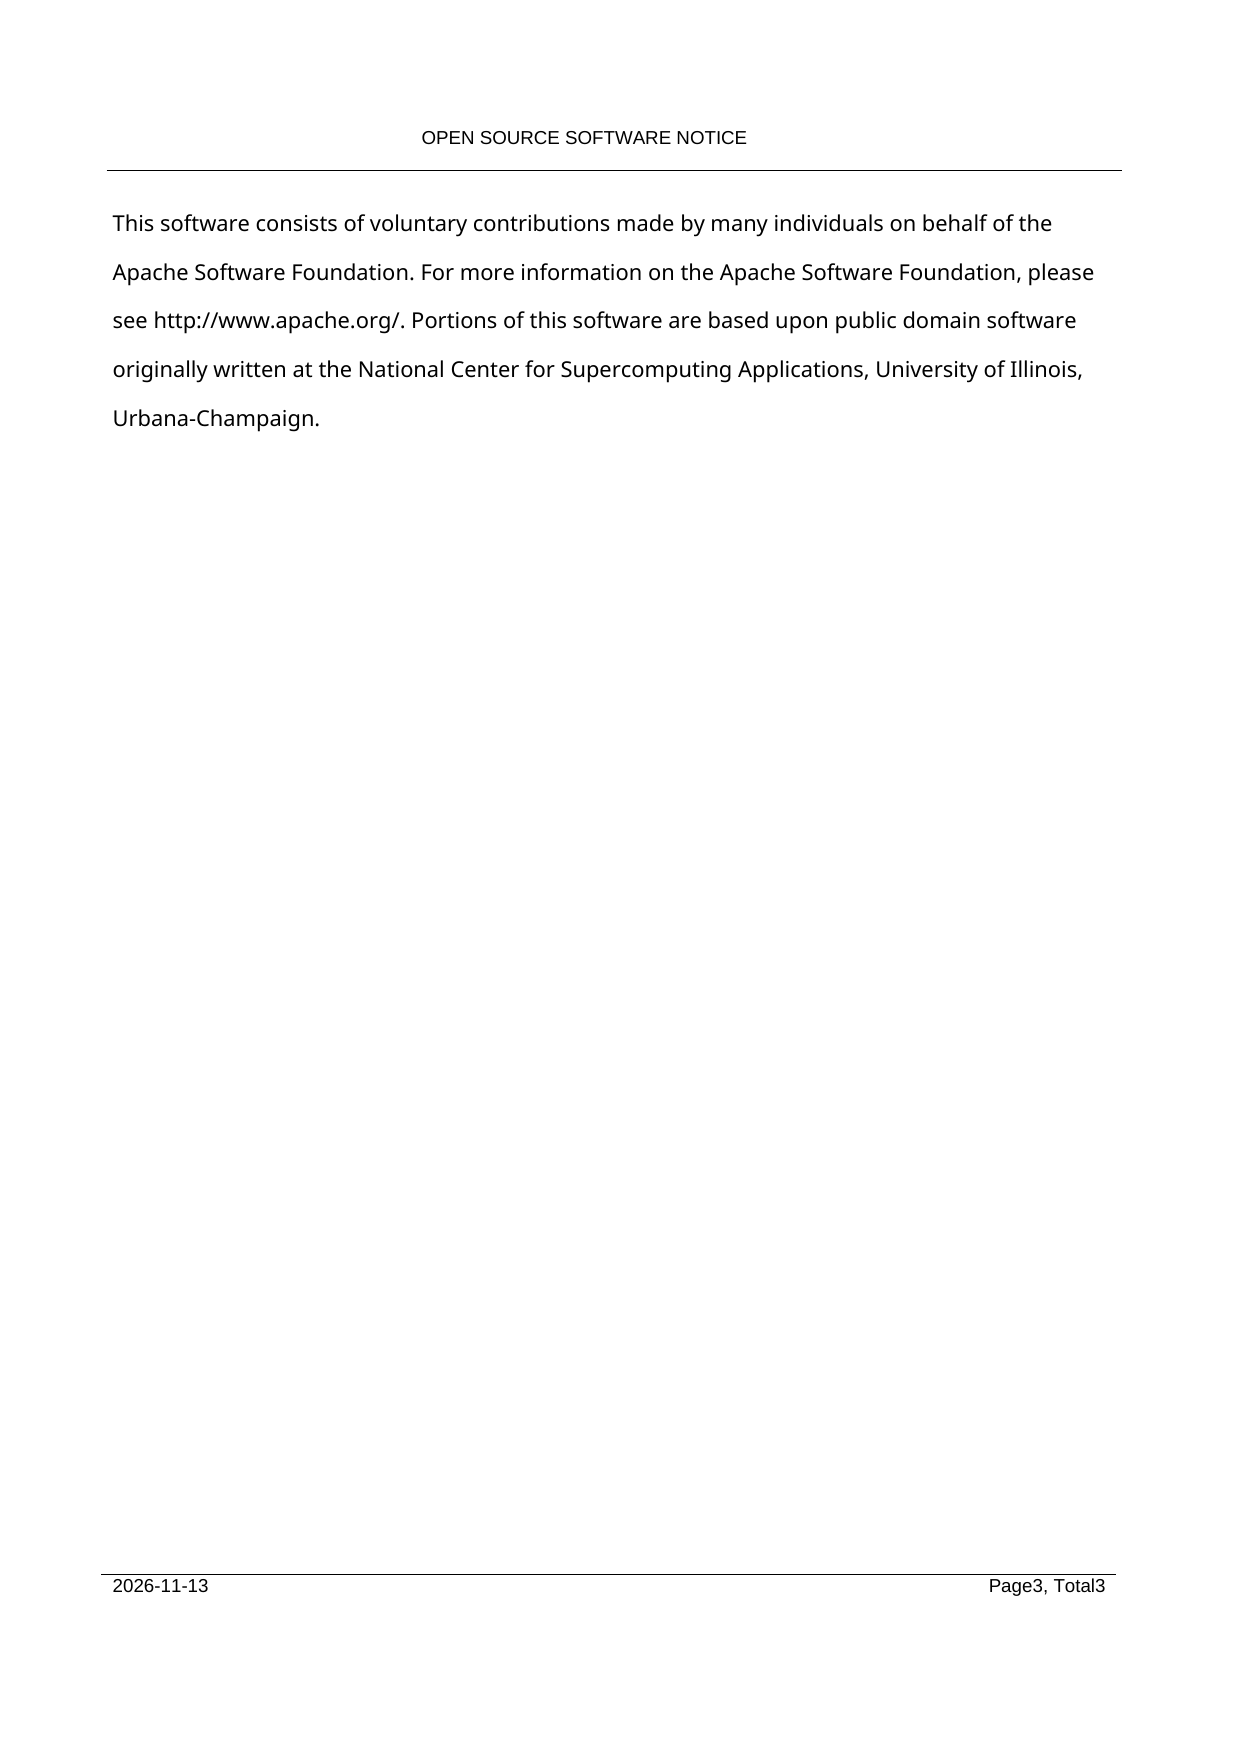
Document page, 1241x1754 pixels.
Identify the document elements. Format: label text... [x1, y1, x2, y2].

text This software consists of voluntary contributions made by many individuals on behalf of the Apache Software Foundation. For more information on the Apache Software Foundation, please see http://www.apache.org/. Portions of this software are based upon public domain software originally written at the National Center for Supercomputing Applications, University of Illinois, Urbana-Champaign. [112, 206, 1128, 434]
